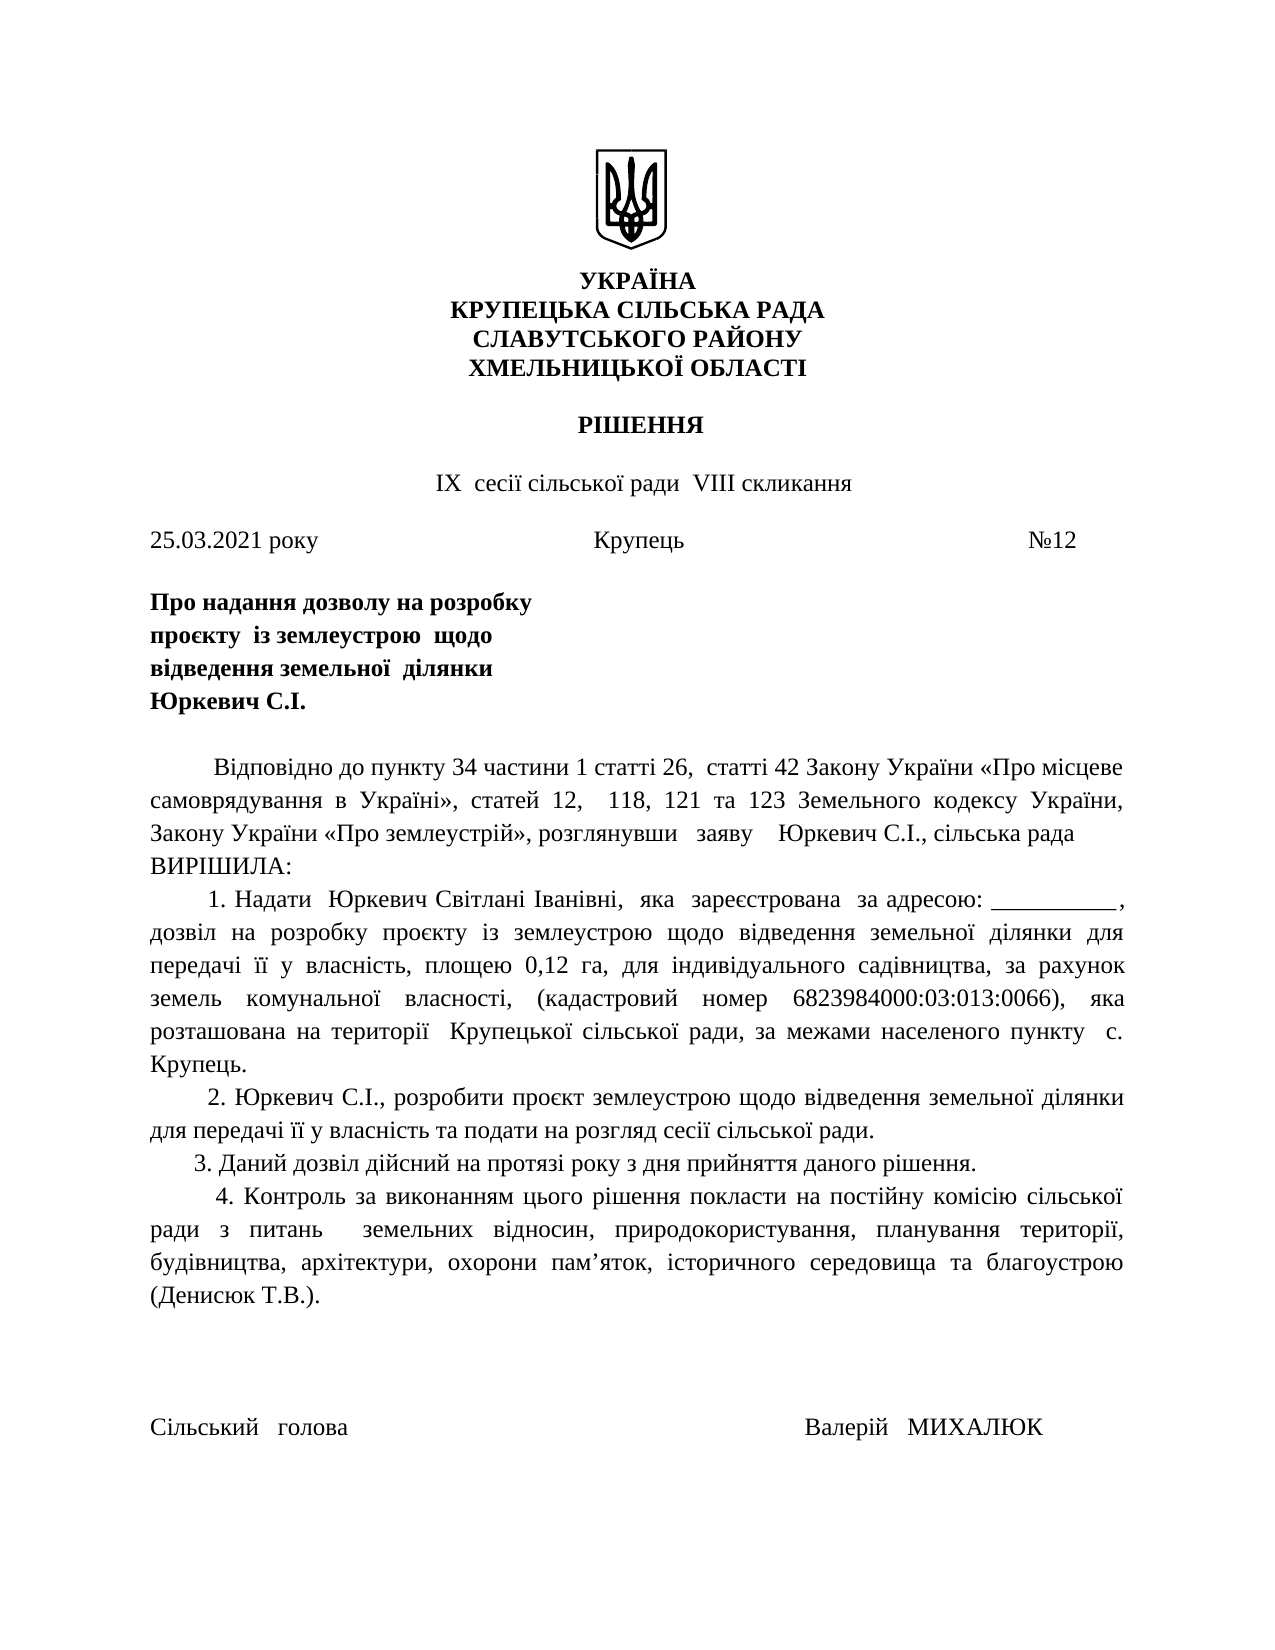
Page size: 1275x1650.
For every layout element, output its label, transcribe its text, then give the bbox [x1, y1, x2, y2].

text ІХ сесії сільської ради VІІІ скликання [150, 468, 1125, 496]
text 1. Надати Юркевич Світлані Іванівні, яка зареєстрована за адресою: __________, дозвіл на розробку проєкту із землеустрою щодо відведення земельної ділянки для передачі її у власність, площею 0,12 га, для індивідуального садівництва, за рахунок земель комунальної власності, (кадастровий номер 6823984000:03:013:0066), яка розташована на території Крупецької сільської ради, за межами населеного пункту с. Крупець. [150, 884, 1125, 1078]
text СЛАВУТСЬКОГО РАЙОНУ [150, 324, 1125, 353]
text Про надання дозволу на розробку [150, 587, 1125, 616]
text ХМЕЛЬНИЦЬКОЇ ОБЛАСТІ [150, 353, 1125, 381]
text 3. Даний дозвіл дійсний на протязі року з дня прийняття даного рішення. [150, 1148, 1125, 1177]
text УКРАЇНА [150, 266, 1125, 295]
text РІШЕННЯ [150, 410, 1125, 439]
text 2. Юркевич С.І., розробити проєкт землеустрою щодо відведення земельної ділянки для передачі її у власність та подати на розгляд сесії сільської ради. [150, 1082, 1125, 1144]
text ВИРІШИЛА: [150, 851, 1125, 880]
text відведення земельної ділянки [150, 653, 1125, 682]
text КРУПЕЦЬКА СІЛЬСЬКА РАДА [150, 295, 1125, 324]
text 4. Контроль за виконанням цього рішення покласти на постійну комісію сільської ради з питань земельних відносин, природокористування, планування території, будівництва, архітектури, охорони пам’яток, історичного середовища та благоустрою (Денисюк Т.В.). [150, 1181, 1125, 1309]
text проєкту із землеустрою щодо [150, 620, 1125, 649]
text Відповідно до пункту 34 частини 1 статті 26, статті 42 Закону України «Про місцеве самоврядування в Україні», статей 12, 118, 121 та 123 Земельного кодексу України, Закону України «Про землеустрій», розглянувши заяву Юркевич С.І., сільська рада [150, 752, 1125, 847]
text Юркевич С.І. [150, 686, 1125, 715]
text Сільський голова Валерій МИХАЛЮК [150, 1412, 1125, 1441]
text 25.03.2021 року Крупець №12 [150, 525, 1125, 554]
